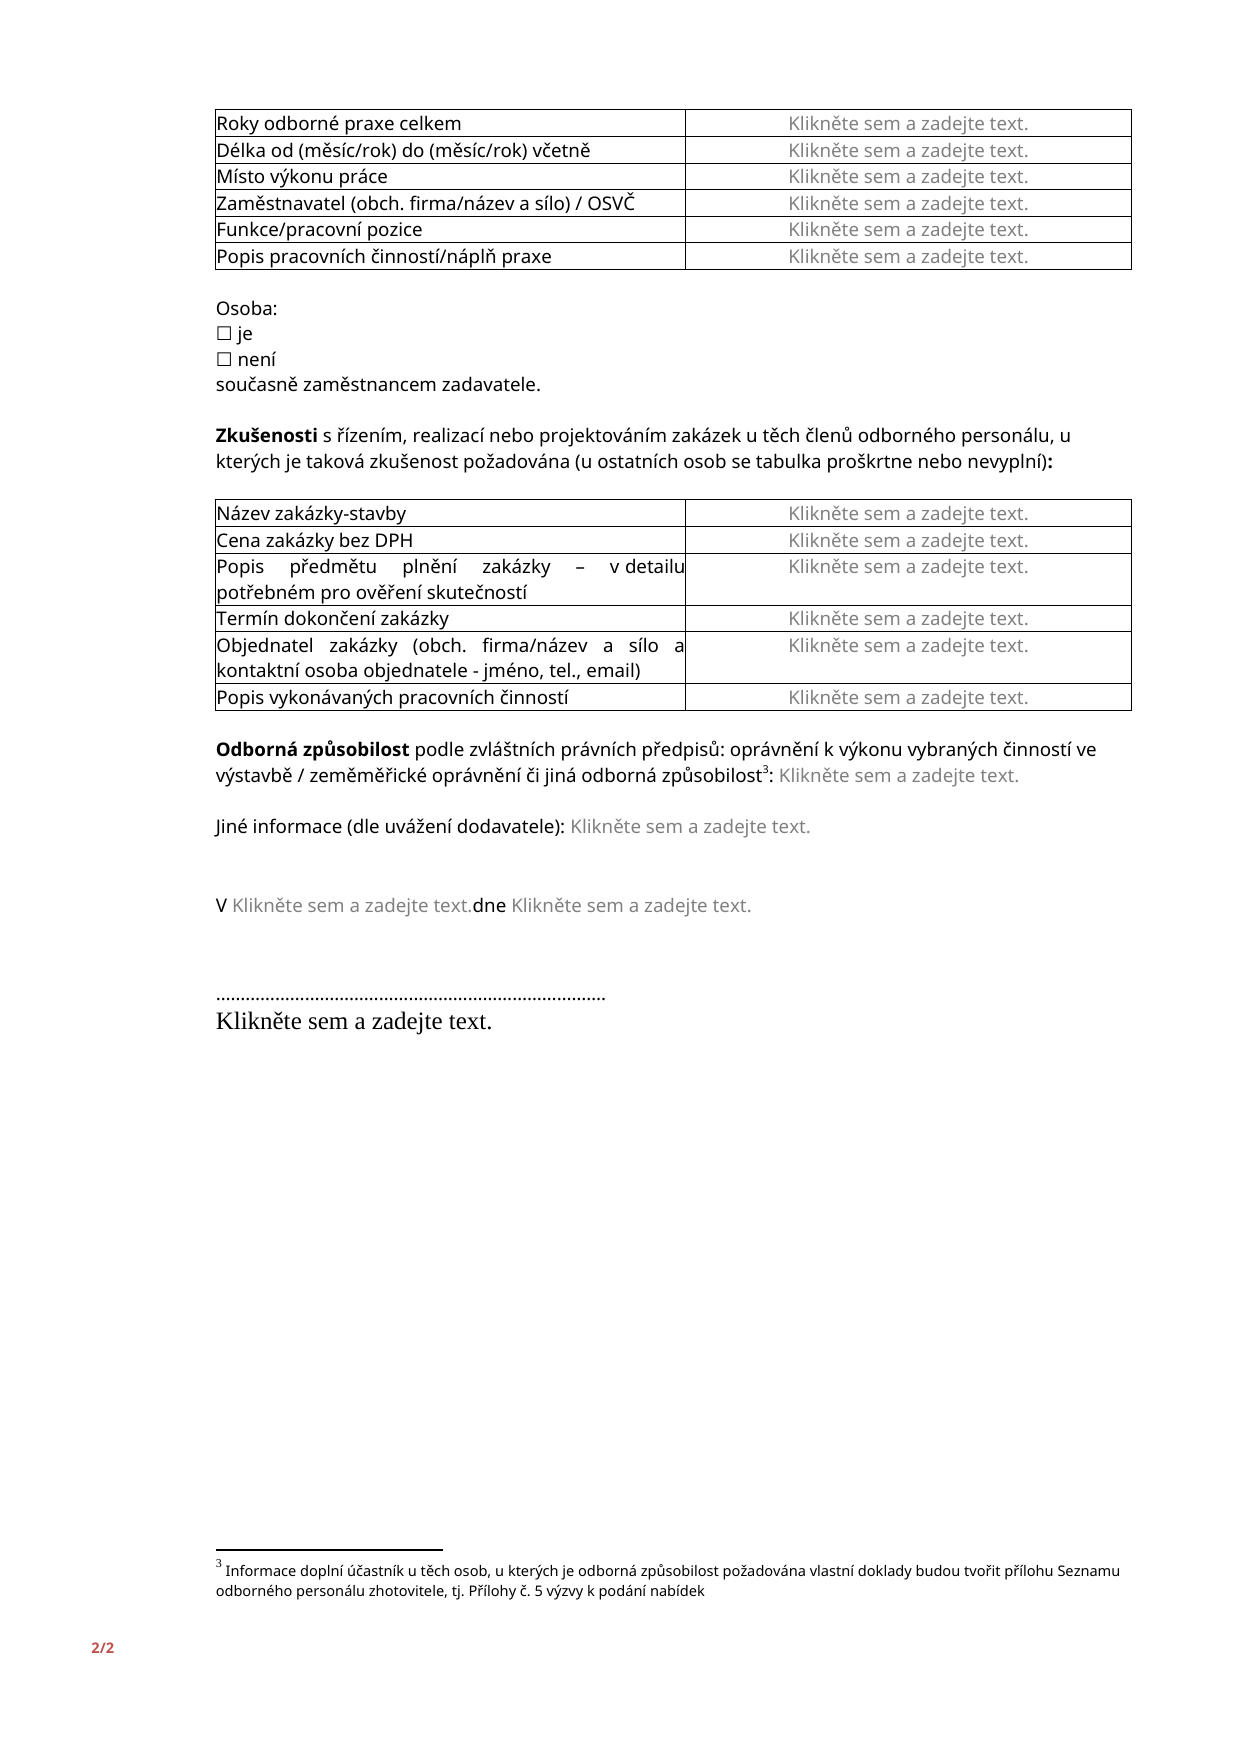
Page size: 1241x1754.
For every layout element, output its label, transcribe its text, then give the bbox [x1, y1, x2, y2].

table_cell Délka od (měsíc/rok) do (měsíc/rok) včetně [216, 137, 685, 162]
table_cell Popis vykonávaných pracovních činností [216, 684, 685, 710]
table_cell Cena zakázky bez DPH [216, 527, 685, 552]
table_cell Popis pracovních činností/náplň praxe [216, 243, 685, 269]
text V dne [216, 889, 1121, 918]
table_cell Objednatel zakázky (obch. firma/název a sílo a kontaktní osoba objednatele - jméno, tel., email) [216, 632, 685, 683]
table_header [686, 500, 1131, 526]
table_header [686, 110, 1131, 136]
table_cell [686, 632, 1131, 683]
table_cell [686, 190, 1131, 216]
table_cell [686, 606, 1131, 631]
table_cell [686, 164, 1131, 189]
table_cell [686, 554, 1131, 604]
table_cell Zaměstnavatel (obch. firma/název a sílo) / OSVČ [216, 190, 685, 216]
table_cell Funkce/pracovní pozice [216, 217, 685, 242]
table_cell [686, 527, 1131, 552]
text současně zaměstnancem zadavatele. [216, 372, 1122, 397]
table_cell [686, 243, 1131, 269]
table_header Roky odborné praxe celkem [216, 110, 685, 136]
text Jiné informace (dle uvážení dodavatele): [216, 813, 1122, 838]
table_cell [686, 217, 1131, 242]
table_cell [686, 684, 1131, 710]
table_cell Místo výkonu práce [216, 164, 685, 189]
text je [216, 321, 1122, 346]
text Zkušenosti s řízením, realizací nebo projektováním zakázek u těch členů odborného personálu, u kterých je taková zkušenost požadována (u ostatních osob se tabulka proškrtne nebo nevyplní): [216, 423, 1122, 474]
table_cell [686, 137, 1131, 162]
text není [216, 346, 1122, 372]
table_header Název zakázky-stavby [216, 500, 685, 526]
table_cell Termín dokončení zakázky [216, 606, 685, 631]
text Odborná způsobilost podle zvláštních právních předpisů: oprávnění k výkonu vybraných činností ve výstavbě / zeměměřické oprávnění či jiná odborná způsobilost: [216, 736, 1122, 787]
table_cell Popis předmětu plnění zakázky – v detailu potřebném pro ověření skutečností [216, 554, 685, 604]
text Osoba: [216, 295, 1122, 321]
text ……………………………………………………………………. [216, 976, 1121, 1006]
